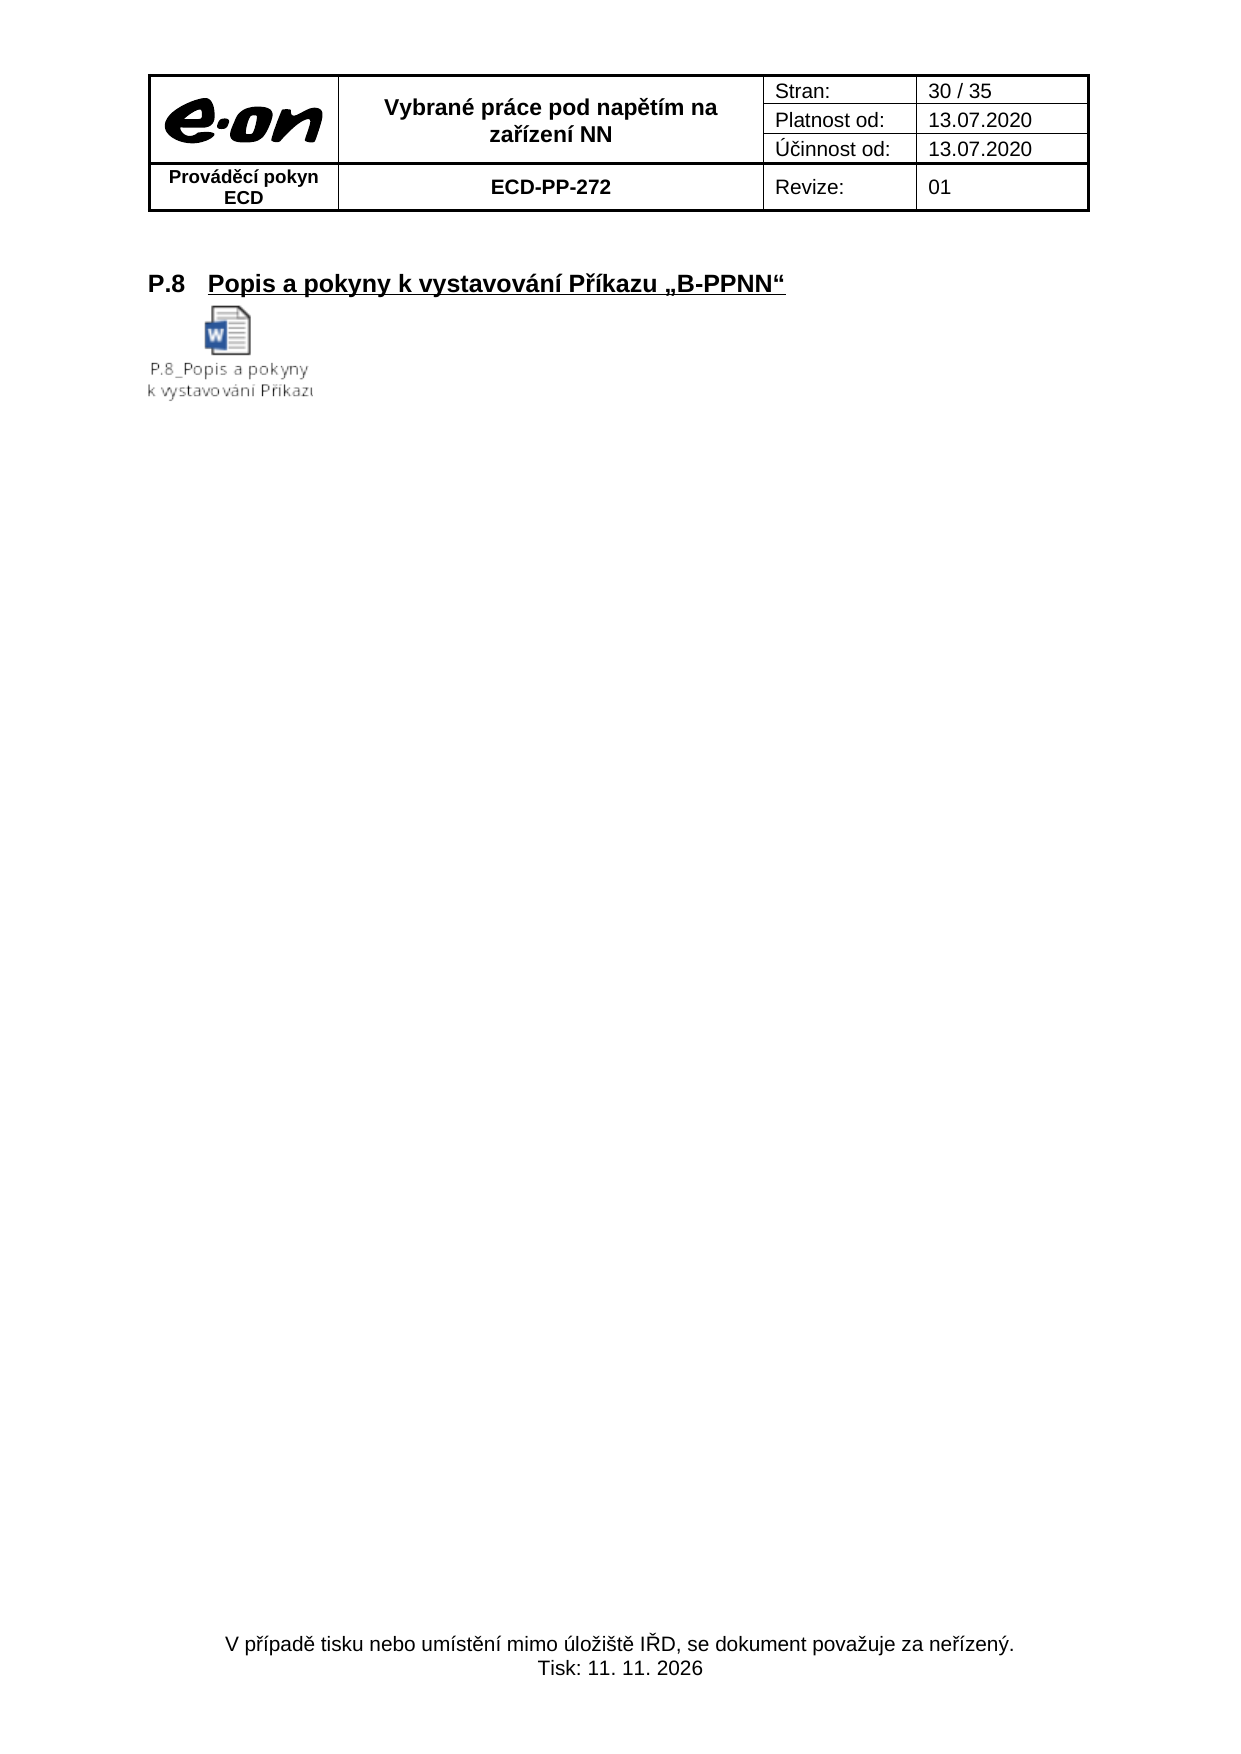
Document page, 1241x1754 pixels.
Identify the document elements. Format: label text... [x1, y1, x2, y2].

text Popis a pokyny k vystavování Příkazu „B-PPNN“ [148, 269, 1092, 298]
